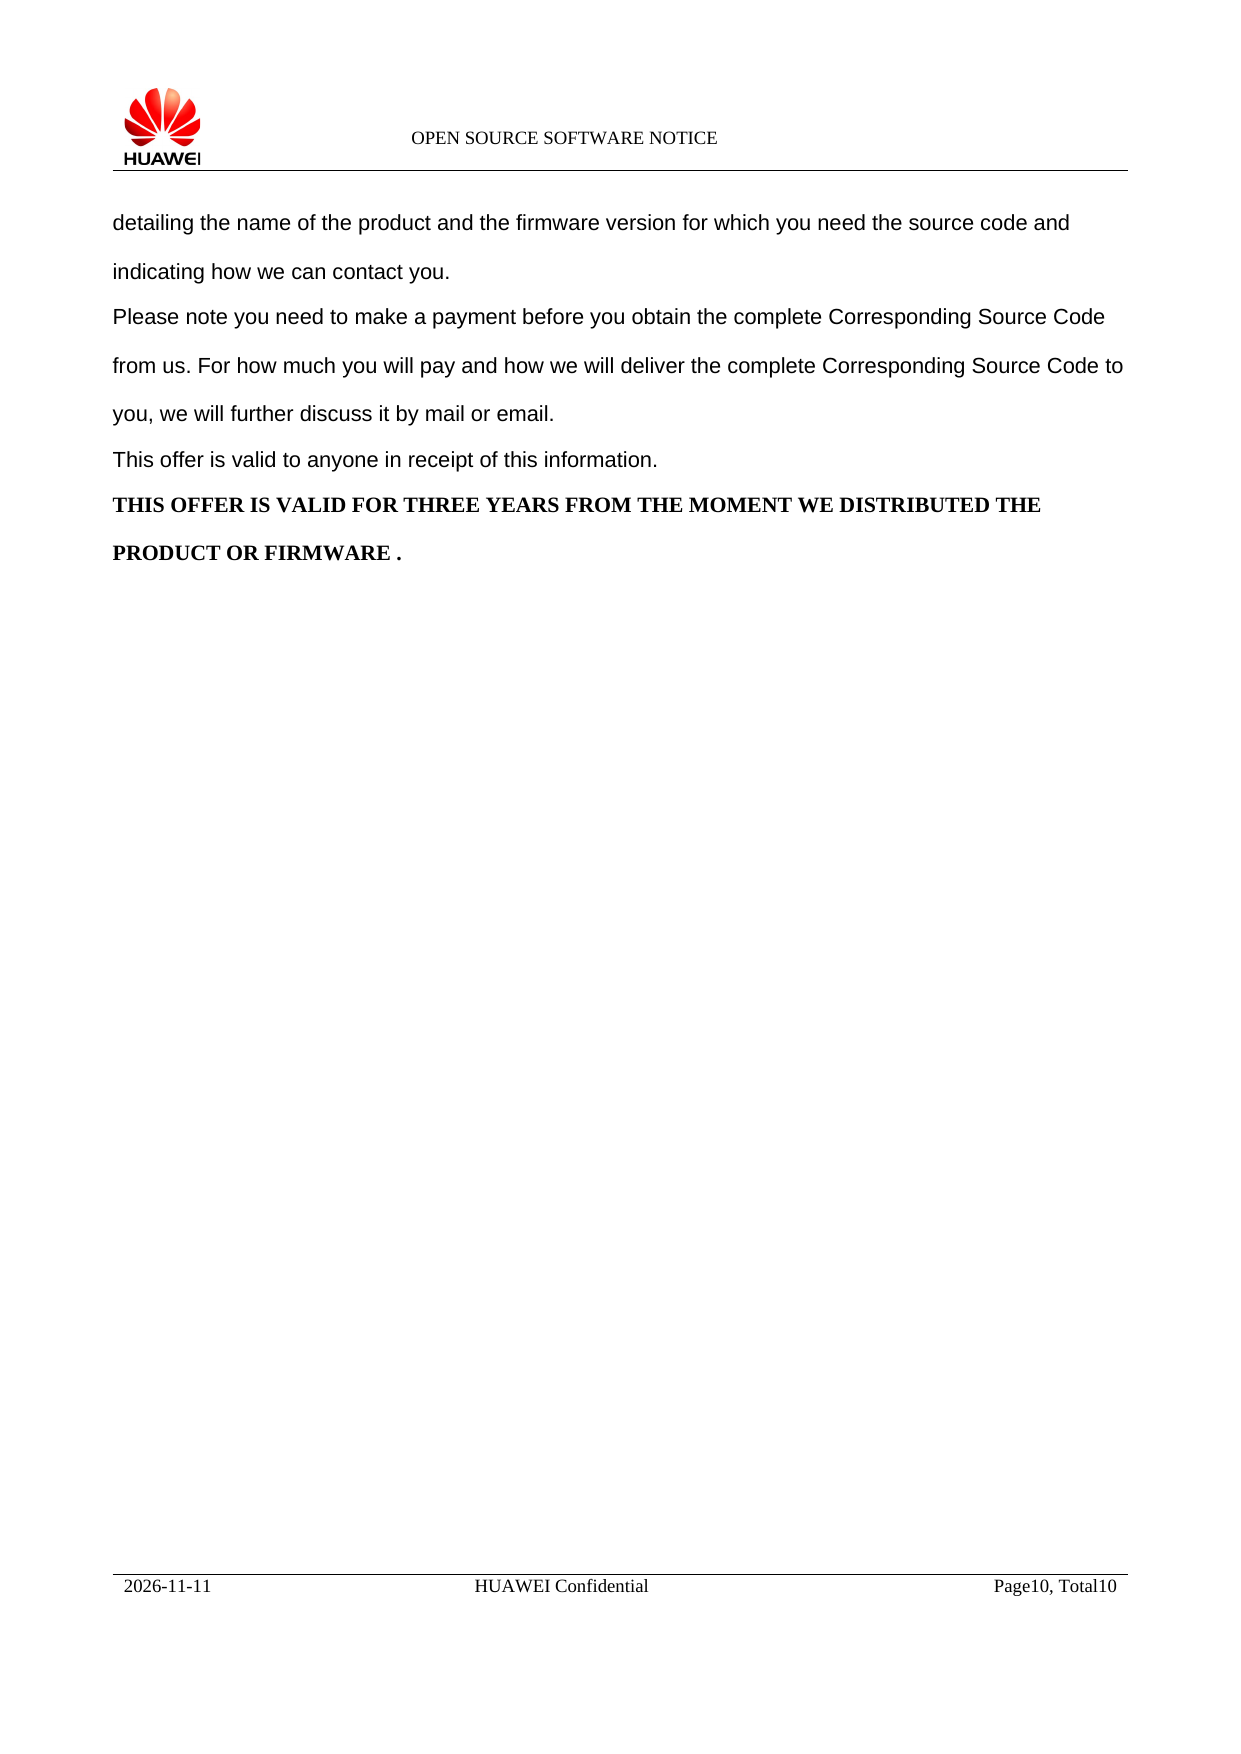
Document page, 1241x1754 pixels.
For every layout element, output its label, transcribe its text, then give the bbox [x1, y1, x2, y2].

picture [124, 88, 201, 165]
text detailing the name of the product and the firmware version for which you need the source code and indicating how we can contact you. [112, 206, 1128, 288]
text This offer is valid for three years from the moment we distributed the product or firmware . [112, 488, 1128, 569]
text This offer is valid to anyone in receipt of this information. [112, 443, 1128, 475]
text Please note you need to make a payment before you obtain the complete Corresponding Source Code from us. For how much you will pay and how we will deliver the complete Corresponding Source Code to you, we will further discuss it by mail or email. [112, 300, 1128, 430]
